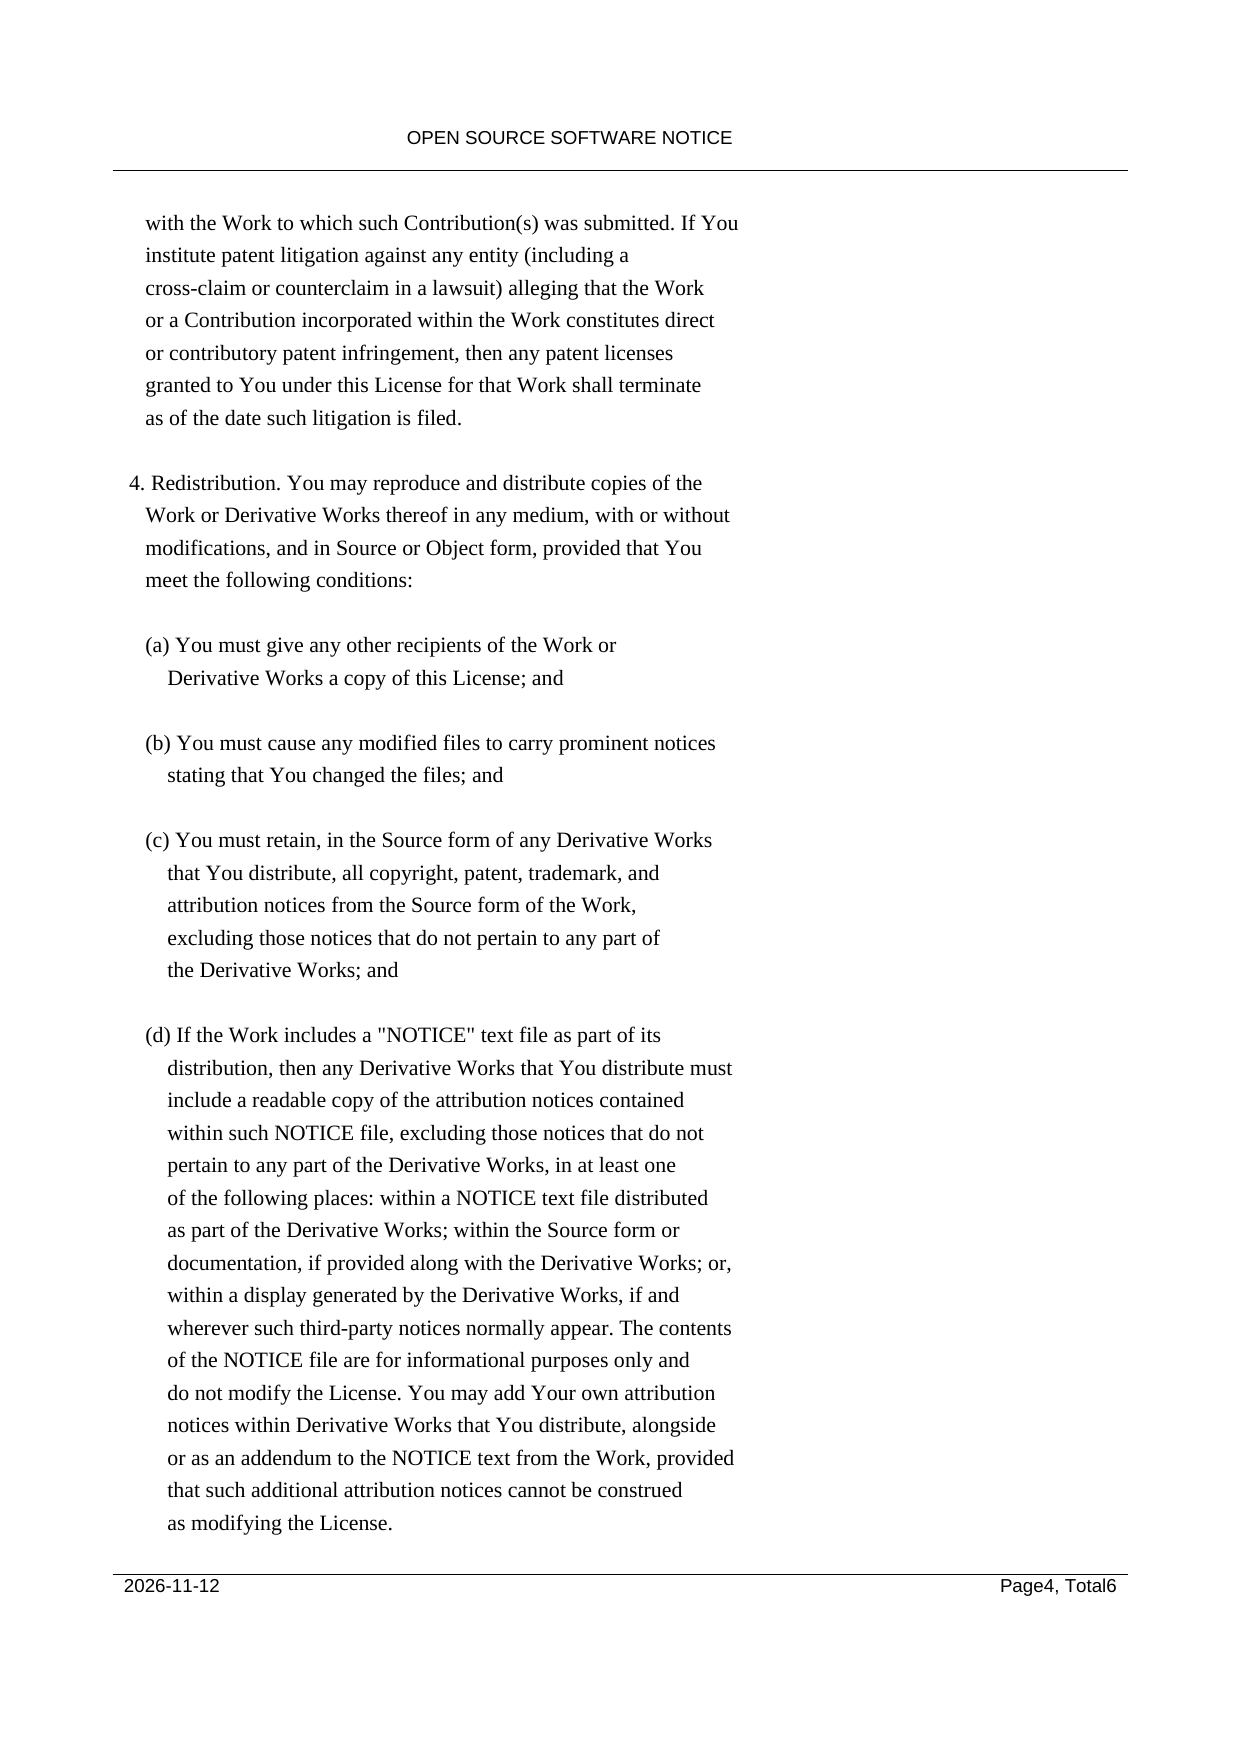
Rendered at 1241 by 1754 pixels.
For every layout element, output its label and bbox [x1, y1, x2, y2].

text [112, 206, 1128, 1539]
